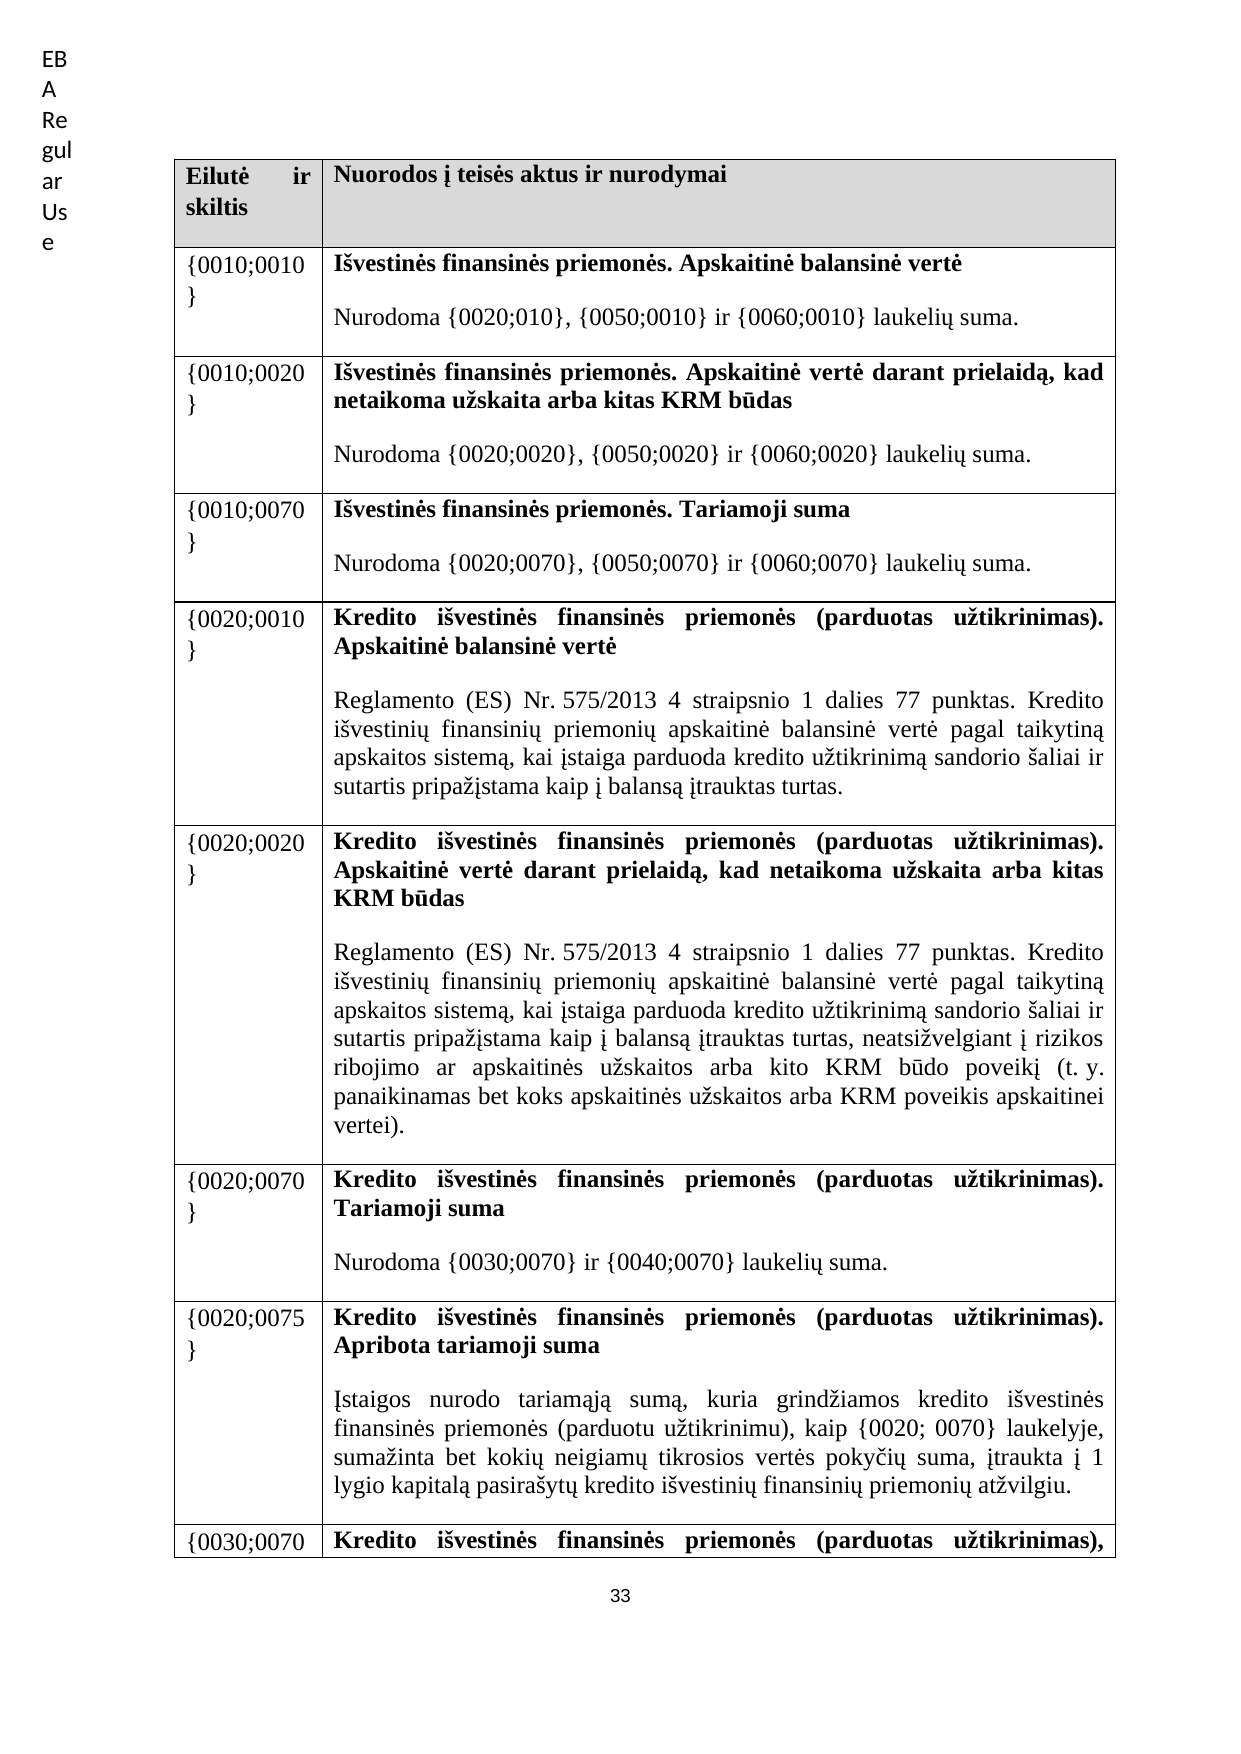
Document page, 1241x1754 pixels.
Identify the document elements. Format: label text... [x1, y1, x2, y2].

table_cell Išvestinės finansinės priemonės. Apskaitinė vertė darant prielaidą, kad netaikoma užskaita arba kitas KRM būdas Nurodoma {0020;0020}, {0050;0020} ir {0060;0020} laukelių suma. [323, 357, 1115, 493]
table_cell Išvestinės finansinės priemonės. Tariamoji suma Nurodoma {0020;0070}, {0050;0070} ir {0060;0070} laukelių suma. [323, 494, 1115, 601]
table_cell {0010;0070} [175, 494, 322, 601]
table_cell {0020;0075} [175, 1302, 322, 1524]
table_cell Kredito išvestinės finansinės priemonės (parduotas užtikrinimas). Tariamoji suma Nurodoma {0030;0070} ir {0040;0070} laukelių suma. [323, 1165, 1115, 1301]
table_cell Kredito išvestinės finansinės priemonės (parduotas užtikrinimas). Apskaitinė balansinė vertė Reglamento (ES) Nr. 575/2013 4 straipsnio 1 dalies 77 punktas. Kredito išvestinių finansinių priemonių apskaitinė balansinė vertė pagal taikytiną apskaitos sistemą, kai įstaiga parduoda kredito užtikrinimą sandorio šaliai ir sutartis pripažįstama kaip į balansą įtrauktas turtas. [323, 603, 1115, 825]
table_cell {0010;0020} [175, 357, 322, 493]
table_cell {0020;0010} [175, 603, 322, 825]
table_cell {0010;0010} [175, 248, 322, 356]
table_cell {0020;0070} [175, 1165, 322, 1301]
table_cell Kredito išvestinės finansinės priemonės (parduotas užtikrinimas). Apribota tariamoji suma Įstaigos nurodo tariamąją sumą, kuria grindžiamos kredito išvestinės finansinės priemonės (parduotu užtikrinimu), kaip {0020; 0070} laukelyje, sumažinta bet kokių neigiamų tikrosios vertės pokyčių suma, įtraukta į 1 lygio kapitalą pasirašytų kredito išvestinių finansinių priemonių atžvilgiu. [323, 1302, 1115, 1524]
table_cell Kredito išvestinės finansinės priemonės (parduotas užtikrinimas). Apskaitinė vertė darant prielaidą, kad netaikoma užskaita arba kitas KRM būdas Reglamento (ES) Nr. 575/2013 4 straipsnio 1 dalies 77 punktas. Kredito išvestinių finansinių priemonių apskaitinė balansinė vertė pagal taikytiną apskaitos sistemą, kai įstaiga parduoda kredito užtikrinimą sandorio šaliai ir sutartis pripažįstama kaip į balansą įtrauktas turtas, neatsižvelgiant į rizikos ribojimo ar apskaitinės užskaitos arba kito KRM būdo poveikį (t. y. panaikinamas bet koks apskaitinės užskaitos arba KRM poveikis apskaitinei vertei). [323, 826, 1115, 1163]
table_cell Išvestinės finansinės priemonės. Apskaitinė balansinė vertė Nurodoma {0020;010}, {0050;0010} ir {0060;0010} laukelių suma. [323, 248, 1115, 356]
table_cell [323, 1525, 1115, 1557]
table_header Eilutė ir skiltis [175, 160, 322, 247]
table_cell {0030;0070} [175, 1525, 322, 1557]
table_cell {0020;0020} [175, 826, 322, 1163]
table_header Nuorodos į teisės aktus ir nurodymai [323, 160, 1115, 247]
